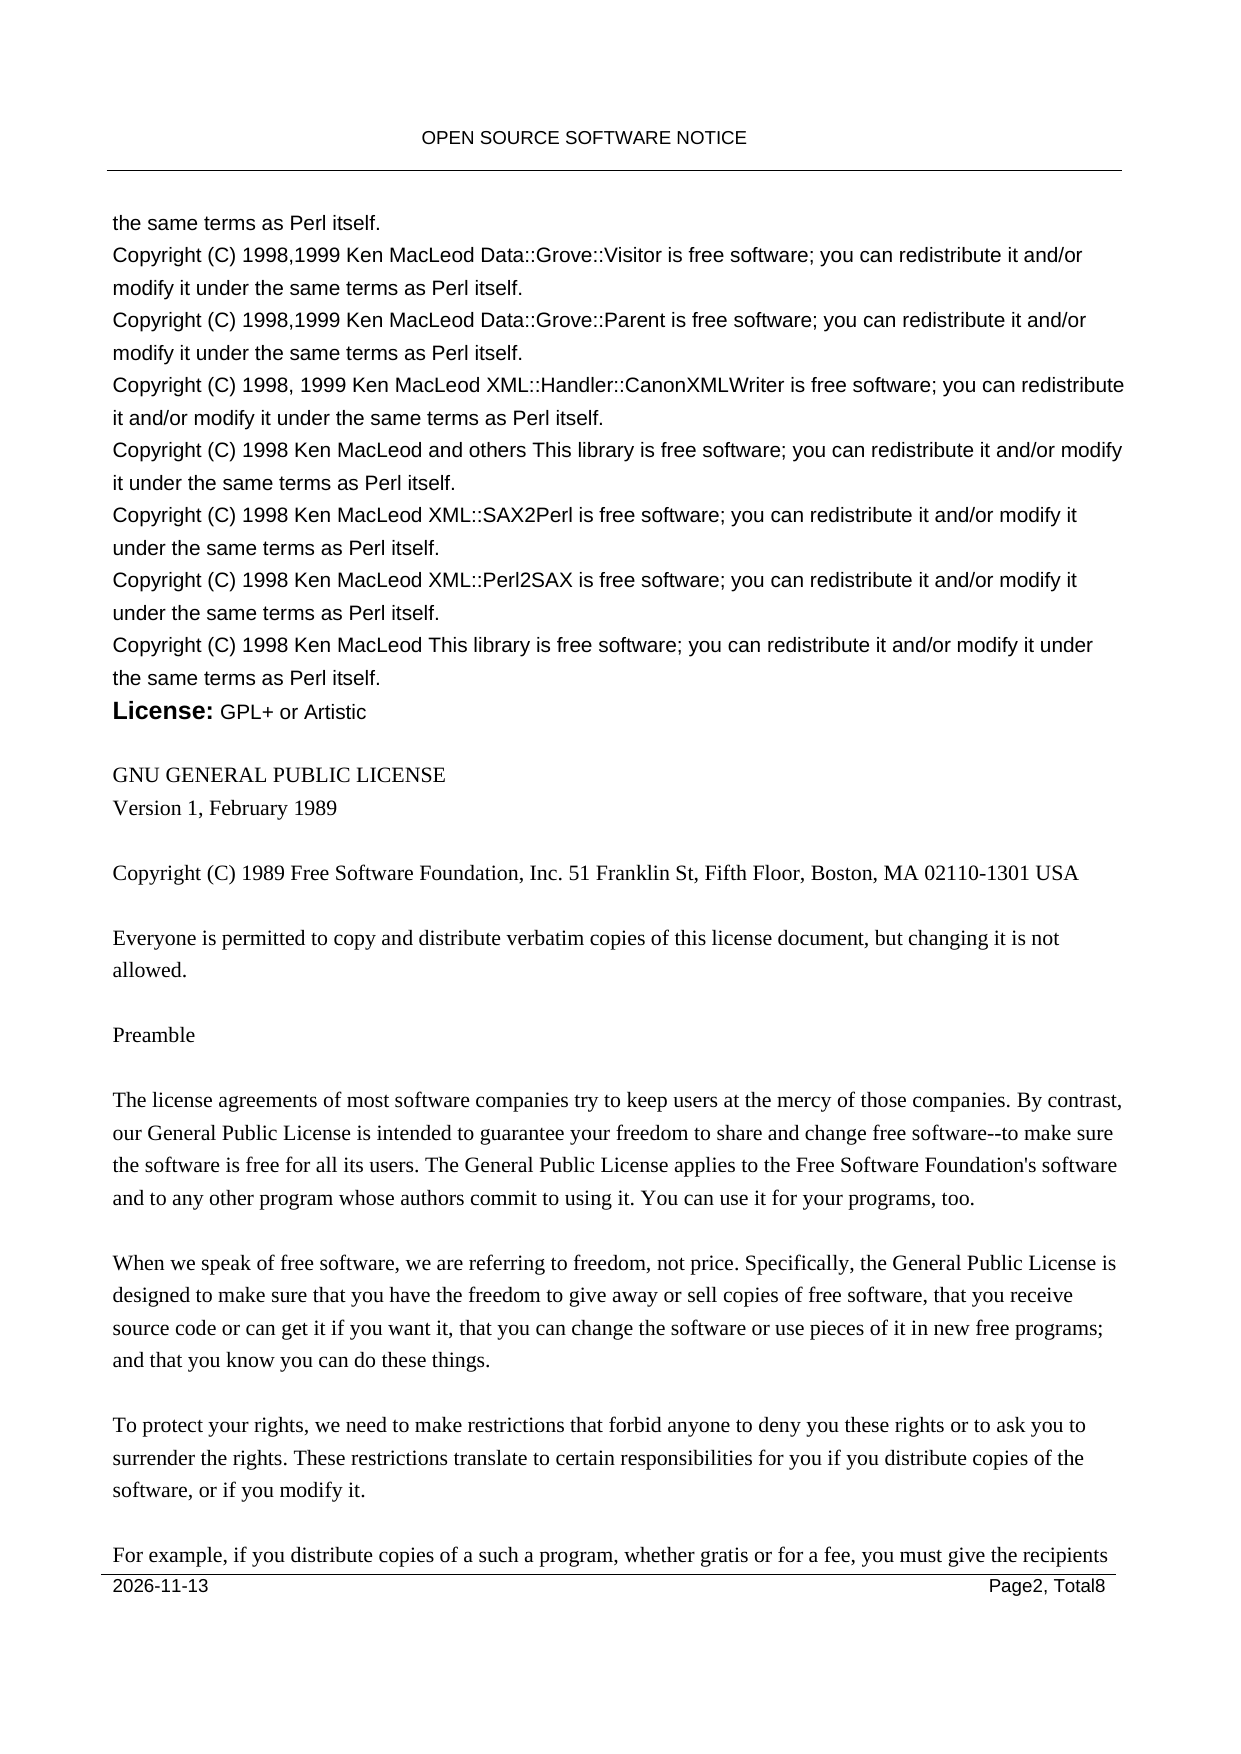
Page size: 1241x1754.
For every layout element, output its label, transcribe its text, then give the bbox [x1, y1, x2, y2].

text Copyright (C) 1998 Ken MacLeod XML::SAX2Perl is free software; you can redistribute it and/or modify it under the same terms as Perl itself. [112, 499, 1128, 564]
text Copyright (C) 1998 Ken MacLeod XML::Perl2SAX is free software; you can redistribute it and/or modify it under the same terms as Perl itself. [112, 564, 1128, 629]
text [112, 694, 1128, 1571]
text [112, 206, 1128, 239]
text Copyright (C) 1998,1999 Ken MacLeod Data::Grove::Visitor is free software; you can redistribute it and/or modify it under the same terms as Perl itself. [112, 239, 1128, 304]
text Copyright (C) 1998 Ken MacLeod and others This library is free software; you can redistribute it and/or modify it under the same terms as Perl itself. [112, 434, 1128, 499]
text Copyright (C) 1998 Ken MacLeod This library is free software; you can redistribute it and/or modify it under the same terms as Perl itself. [112, 629, 1128, 694]
text Copyright (C) 1998, 1999 Ken MacLeod XML::Handler::CanonXMLWriter is free software; you can redistribute it and/or modify it under the same terms as Perl itself. [112, 369, 1128, 434]
text Copyright (C) 1998,1999 Ken MacLeod Data::Grove::Parent is free software; you can redistribute it and/or modify it under the same terms as Perl itself. [112, 304, 1128, 369]
